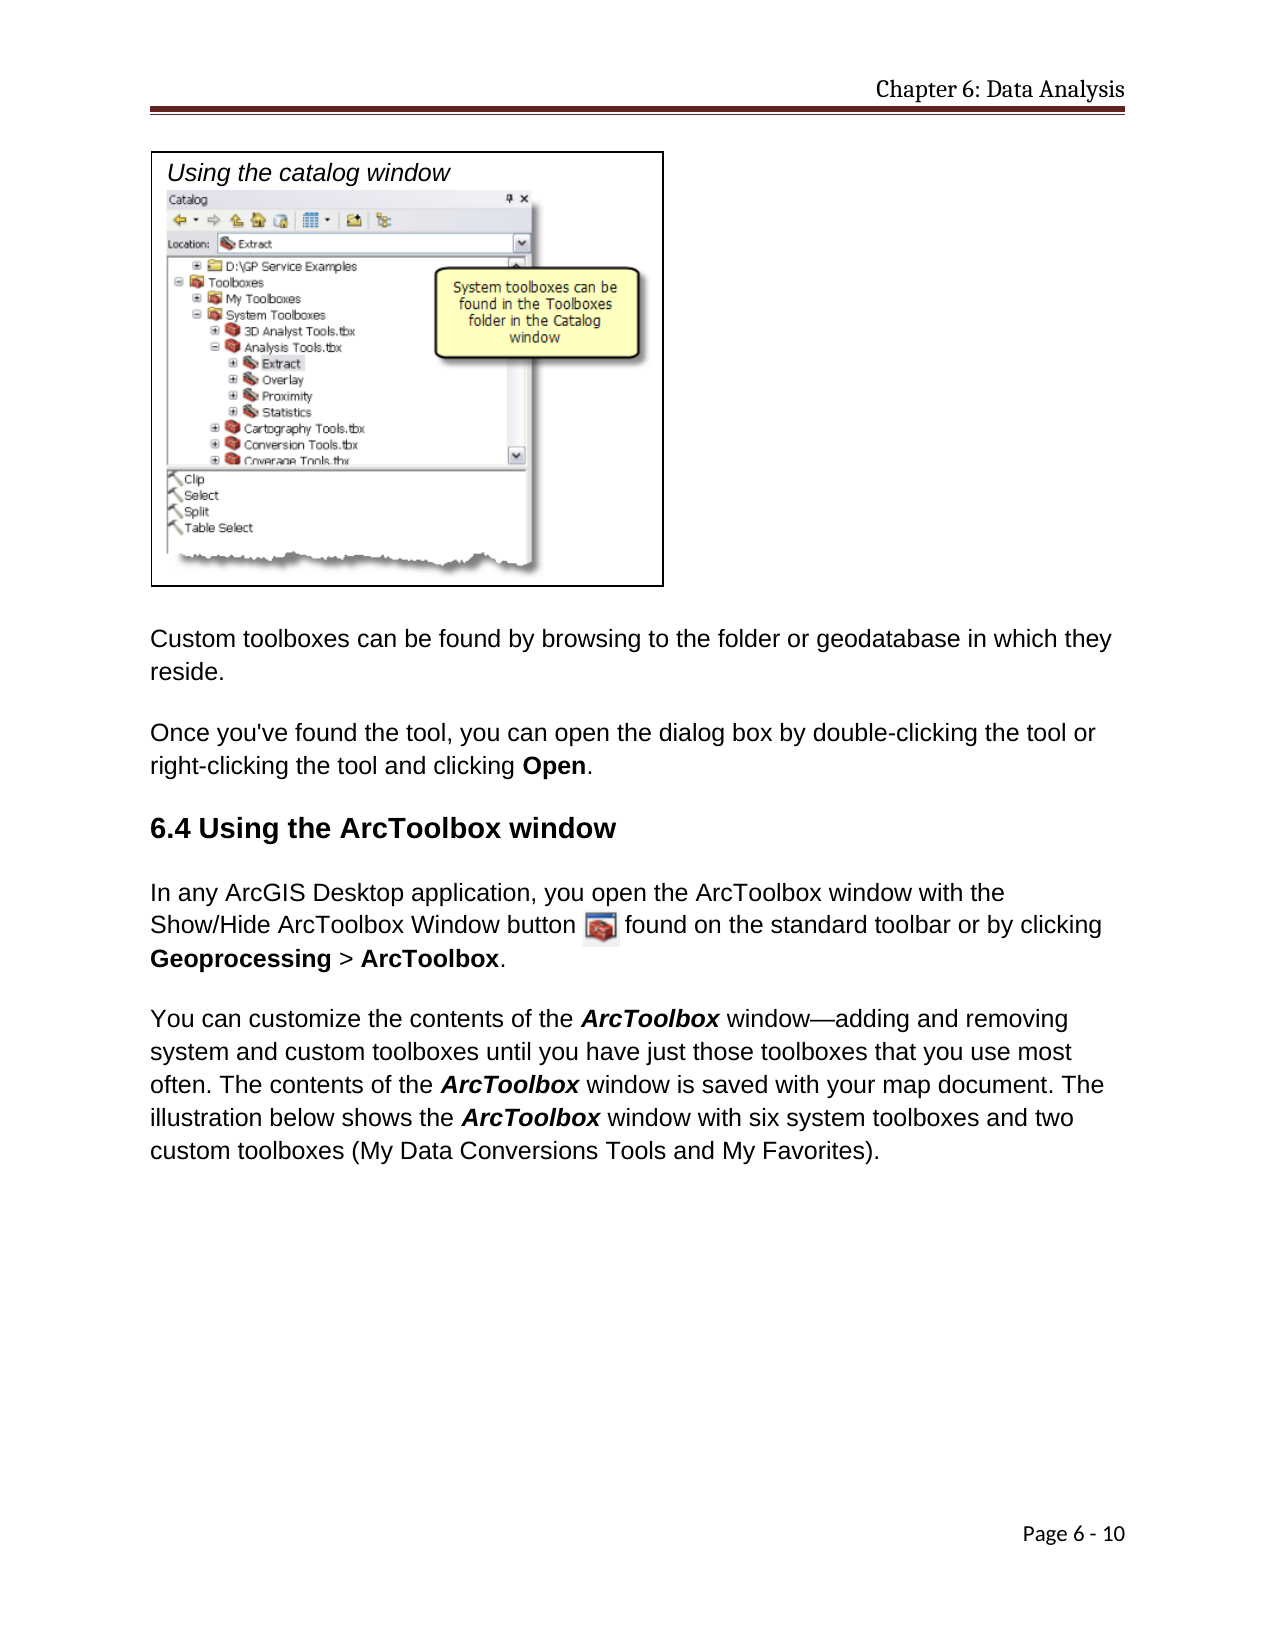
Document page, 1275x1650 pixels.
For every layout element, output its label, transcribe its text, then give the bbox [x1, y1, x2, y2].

text You can customize the contents of the ArcToolbox window—adding and removing system and custom toolboxes until you have just those toolboxes that you use most often. The contents of the ArcToolbox window is saved with your map document. The illustration below shows the ArcToolbox window with six system toolboxes and two custom toolboxes (My Data Conversions Tools and My Favorites). [150, 1004, 1125, 1165]
picture [582, 909, 621, 947]
text 6.4 Using the ArcToolbox window [150, 811, 1125, 845]
picture [166, 190, 651, 578]
text Once you've found the tool, you can open the dialog box by double-clicking the tool or right-clicking the tool and clicking Open. [150, 718, 1125, 780]
text In any ArcGIS Desktop application, you open the ArcToolbox window with the Show/Hide ArcToolbox Window button found on the standard toolbar or by clicking Geoprocessing > ArcToolbox. [150, 877, 1125, 972]
text Custom toolboxes can be found by browsing to the folder or geodatabase in which they reside. [150, 624, 1125, 686]
